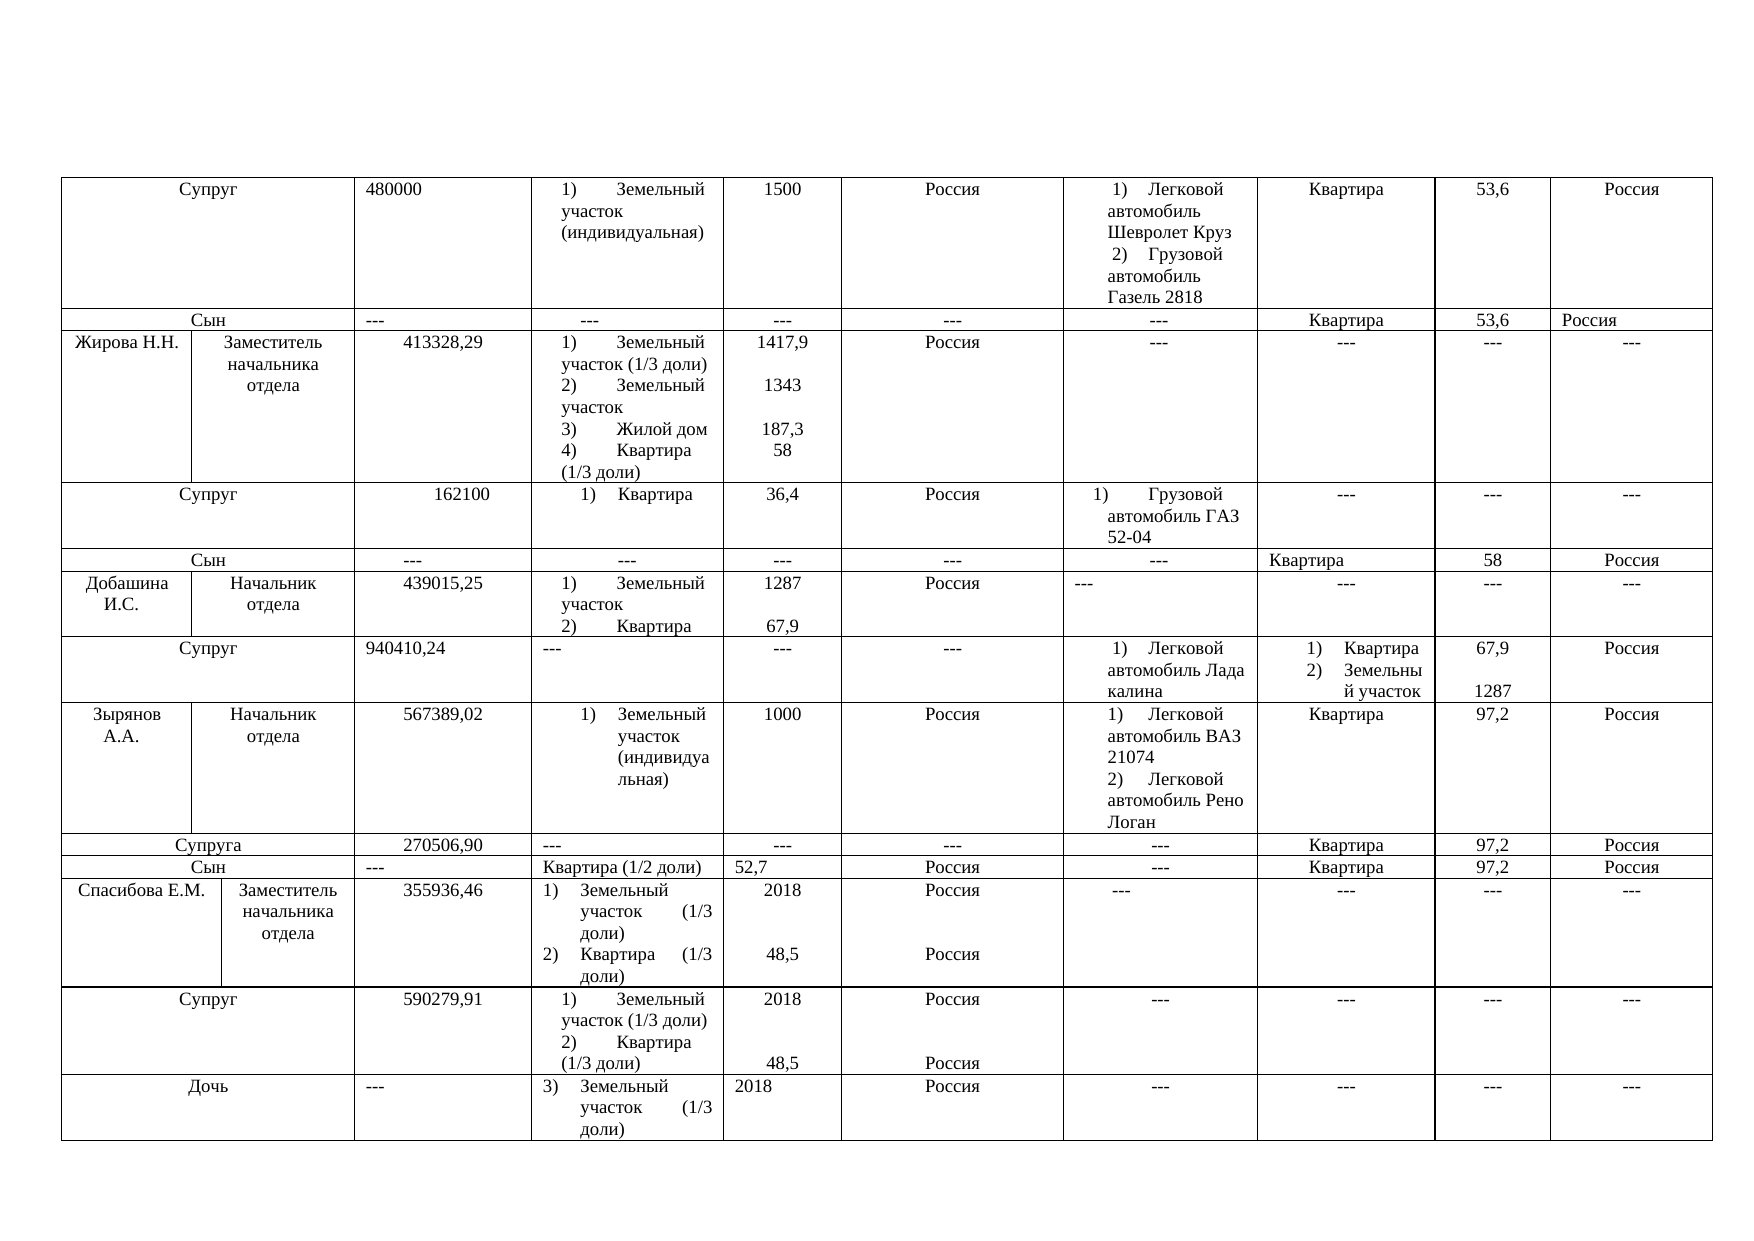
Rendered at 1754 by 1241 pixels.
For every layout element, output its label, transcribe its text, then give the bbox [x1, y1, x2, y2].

table_cell --- [1551, 483, 1712, 548]
table_cell --- [1064, 1075, 1257, 1139]
table_cell Сын [62, 549, 354, 571]
table_cell --- [1064, 988, 1257, 1074]
table_cell Квартира [1258, 549, 1434, 571]
table_cell Квартира [532, 483, 723, 548]
table_cell --- [842, 834, 1063, 855]
table_cell Россия [842, 572, 1063, 636]
table_cell 52,7 [724, 856, 841, 878]
table_cell 53,6 [1436, 178, 1550, 308]
table_cell Квартира [1258, 856, 1434, 878]
table_cell --- [1258, 483, 1434, 548]
table_cell --- [724, 637, 841, 702]
table_cell Заместитель начальника отдела [192, 331, 354, 482]
table_cell --- [1436, 483, 1550, 548]
table_cell --- [1064, 572, 1257, 636]
table_cell Земельный участок (индивидуальная) [532, 178, 723, 308]
table_cell Добашина И.С. [62, 572, 191, 636]
table_cell 567389,02 [355, 703, 531, 832]
table_cell --- [842, 637, 1063, 702]
table_cell --- [1258, 572, 1434, 636]
table_cell Сын [62, 309, 354, 330]
table_cell --- [1064, 834, 1257, 855]
table_cell Легковой автомобиль Шевролет Круз Грузовой автомобиль Газель 2818 [1064, 178, 1257, 308]
table_cell 1417,9 1343 187,3 58 [724, 331, 841, 482]
table_cell Россия [842, 331, 1063, 482]
table_cell --- [532, 309, 723, 330]
table_cell Россия [842, 703, 1063, 832]
table_cell 2018 48,5 [724, 879, 841, 986]
table_cell Россия [1551, 703, 1712, 832]
table_cell --- [355, 1075, 531, 1139]
table_cell Россия [1551, 309, 1712, 330]
table_cell --- [1551, 1075, 1712, 1139]
table_cell 36,4 [724, 483, 841, 548]
table_cell --- [1436, 879, 1550, 986]
table_cell 1287 67,9 [724, 572, 841, 636]
table_cell 1500 [724, 178, 841, 308]
table_cell 97,2 [1436, 834, 1550, 855]
table_cell Россия [1551, 834, 1712, 855]
table_cell 58 [1436, 549, 1550, 571]
table_cell --- [1551, 988, 1712, 1074]
table_cell Россия Россия [842, 879, 1063, 986]
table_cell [532, 1075, 723, 1139]
table_cell 355936,46 [355, 879, 531, 986]
table_cell 53,6 [1436, 309, 1550, 330]
table_cell 97,2 [1436, 856, 1550, 878]
table_cell Квартира [1258, 309, 1434, 330]
table_cell Заместитель начальника отдела [222, 879, 354, 986]
table_cell Супруг [62, 988, 354, 1074]
table_cell 2018 48,5 [724, 1075, 841, 1139]
table_cell Россия Россия [842, 988, 1063, 1074]
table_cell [532, 988, 723, 1074]
table_cell Россия [842, 483, 1063, 548]
table_cell Земельный участок (1/3 доли) Земельный участок Жилой дом Квартира (1/3 доли) [532, 331, 723, 482]
table_cell Супруга [62, 834, 354, 855]
table_cell --- [1436, 572, 1550, 636]
table_cell --- [842, 549, 1063, 571]
table_cell 480000 [355, 178, 531, 308]
table_cell Квартира [1258, 178, 1434, 308]
table_cell Начальник отдела [192, 703, 354, 832]
table_cell --- [724, 834, 841, 855]
table_cell Легковой автомобиль ВАЗ 21074 Легковой автомобиль Рено Логан [1064, 703, 1257, 832]
table_cell Земельный участок (индивидуальная) [532, 703, 723, 832]
table_cell --- [1436, 1075, 1550, 1139]
table_cell --- [724, 549, 841, 571]
table_cell Квартира Земельный участок [1258, 637, 1434, 702]
table_cell Грузовой автомобиль ГАЗ 52-04 [1064, 483, 1257, 548]
table_cell --- [532, 549, 723, 571]
table_cell Квартира [1258, 834, 1434, 855]
table_cell Зырянов А.А. [62, 703, 191, 832]
table_cell Россия [842, 1075, 1063, 1139]
table_cell Квартира [1258, 703, 1434, 832]
table_cell Спасибова Е.М. [62, 879, 221, 986]
table_cell Дочь [62, 1075, 354, 1139]
table_cell --- [1551, 572, 1712, 636]
table_cell --- [1436, 988, 1550, 1074]
table_cell Россия [1551, 178, 1712, 308]
table_cell 162100 [355, 483, 531, 548]
table_cell Легковой автомобиль Лада калина [1064, 637, 1257, 702]
table_cell --- [1258, 988, 1434, 1074]
table_cell Начальник отдела [192, 572, 354, 636]
table_cell --- [1436, 331, 1550, 482]
table_cell 1000 [724, 703, 841, 832]
table_cell Земельный участок Квартира [532, 572, 723, 636]
table_cell --- [842, 309, 1063, 330]
table_cell Россия [1551, 856, 1712, 878]
table_cell Супруг [62, 637, 354, 702]
table_cell --- [1064, 879, 1257, 986]
table_cell --- [1258, 1075, 1434, 1139]
table_cell 97,2 [1436, 703, 1550, 832]
table_cell 2018 48,5 [724, 988, 841, 1074]
table_cell --- [1551, 331, 1712, 482]
table_cell --- [1258, 331, 1434, 482]
table_cell --- [1551, 879, 1712, 986]
table_cell Квартира (1/2 доли) [532, 856, 723, 878]
table_cell --- [1064, 549, 1257, 571]
table_cell --- [1064, 856, 1257, 878]
table_cell --- [1258, 879, 1434, 986]
table_cell Супруг [62, 483, 354, 548]
table_cell 413328,29 [355, 331, 531, 482]
table_cell --- [1064, 309, 1257, 330]
table_cell Жирова Н.Н. [62, 331, 191, 482]
table_cell --- [355, 309, 531, 330]
table_cell 270506,90 [355, 834, 531, 855]
table_cell --- [532, 637, 723, 702]
table_cell Земельный участок (1/3 доли) Квартира (1/3 доли) [532, 879, 723, 986]
table_cell --- [532, 834, 723, 855]
table_cell Россия [1551, 549, 1712, 571]
table_cell 590279,91 [355, 988, 531, 1074]
table_cell 67,9 1287 [1436, 637, 1550, 702]
table_cell Россия [842, 856, 1063, 878]
table_cell --- [724, 309, 841, 330]
table_cell Россия [1551, 637, 1712, 702]
table_cell 439015,25 [355, 572, 531, 636]
table_cell 940410,24 [355, 637, 531, 702]
table_cell Супруг [62, 178, 354, 308]
table_cell --- [1064, 331, 1257, 482]
table_cell Россия [842, 178, 1063, 308]
table_cell --- [355, 549, 531, 571]
table_cell Сын [62, 856, 354, 878]
table_cell --- [355, 856, 531, 878]
